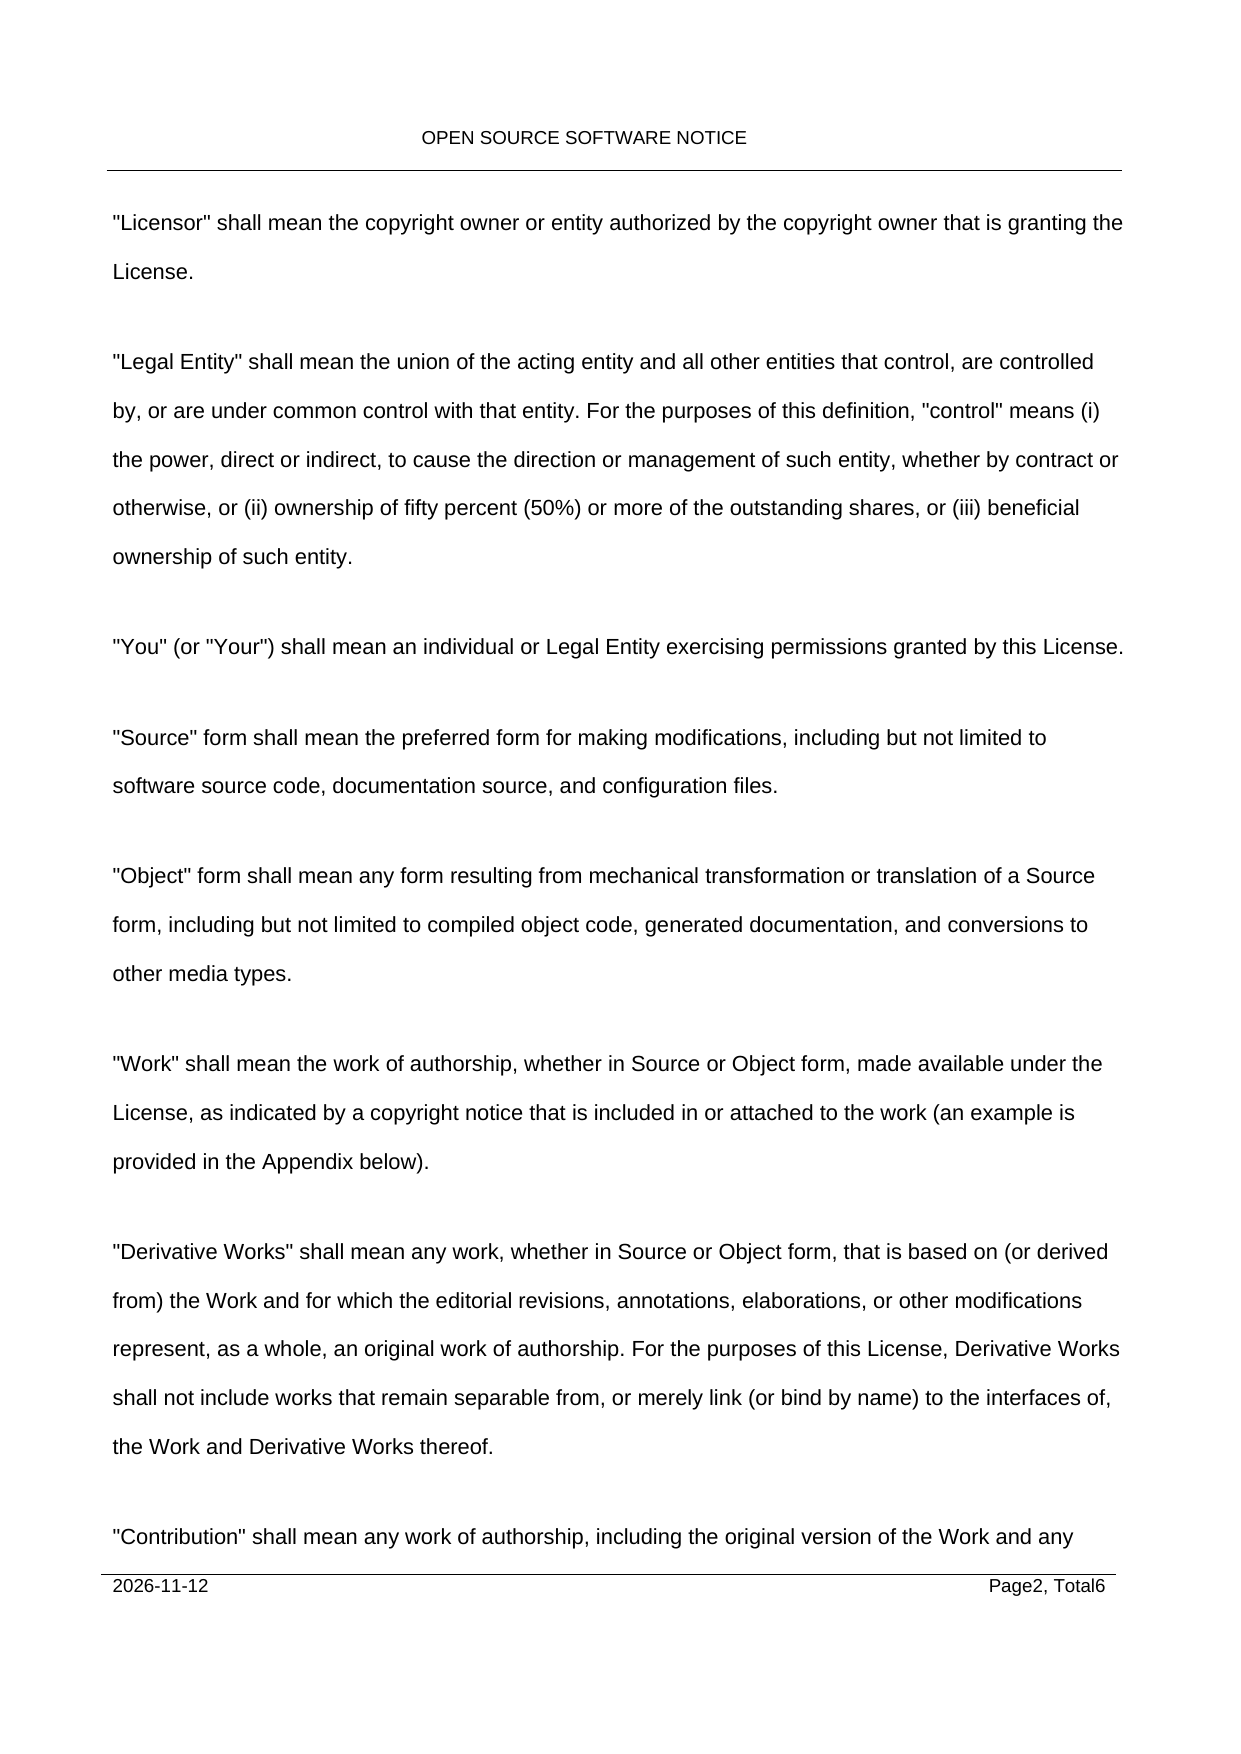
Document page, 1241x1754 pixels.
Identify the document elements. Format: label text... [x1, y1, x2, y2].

text "Derivative Works" shall mean any work, whether in Source or Object form, that is based on (or derived from) the Work and for which the editorial revisions, annotations, elaborations, or other modifications represent, as a whole, an original work of authorship. For the purposes of this License, Derivative Works shall not include works that remain separable from, or merely link (or bind by name) to the interfaces of, the Work and Derivative Works thereof. [112, 1235, 1128, 1463]
text "Work" shall mean the work of authorship, whether in Source or Object form, made available under the License, as indicated by a copyright notice that is included in or attached to the work (an example is provided in the Appendix below). [112, 1047, 1128, 1177]
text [112, 1520, 1128, 1553]
text "Object" form shall mean any form resulting from mechanical transformation or translation of a Source form, including but not limited to compiled object code, generated documentation, and conversions to other media types. [112, 860, 1128, 990]
text "Legal Entity" shall mean the union of the acting entity and all other entities that control, are controlled by, or are under common control with that entity. For the purposes of this definition, "control" means (i) the power, direct or indirect, to cause the direction or management of such entity, whether by contract or otherwise, or (ii) ownership of fifty percent (50%) or more of the outstanding shares, or (iii) beneficial ownership of such entity. [112, 345, 1128, 573]
text "Source" form shall mean the preferred form for making modifications, including but not limited to software source code, documentation source, and configuration files. [112, 721, 1128, 802]
text "Licensor" shall mean the copyright owner or entity authorized by the copyright owner that is granting the License. [112, 206, 1128, 288]
text "You" (or "Your") shall mean an individual or Legal Entity exercising permissions granted by this License. [112, 631, 1128, 663]
